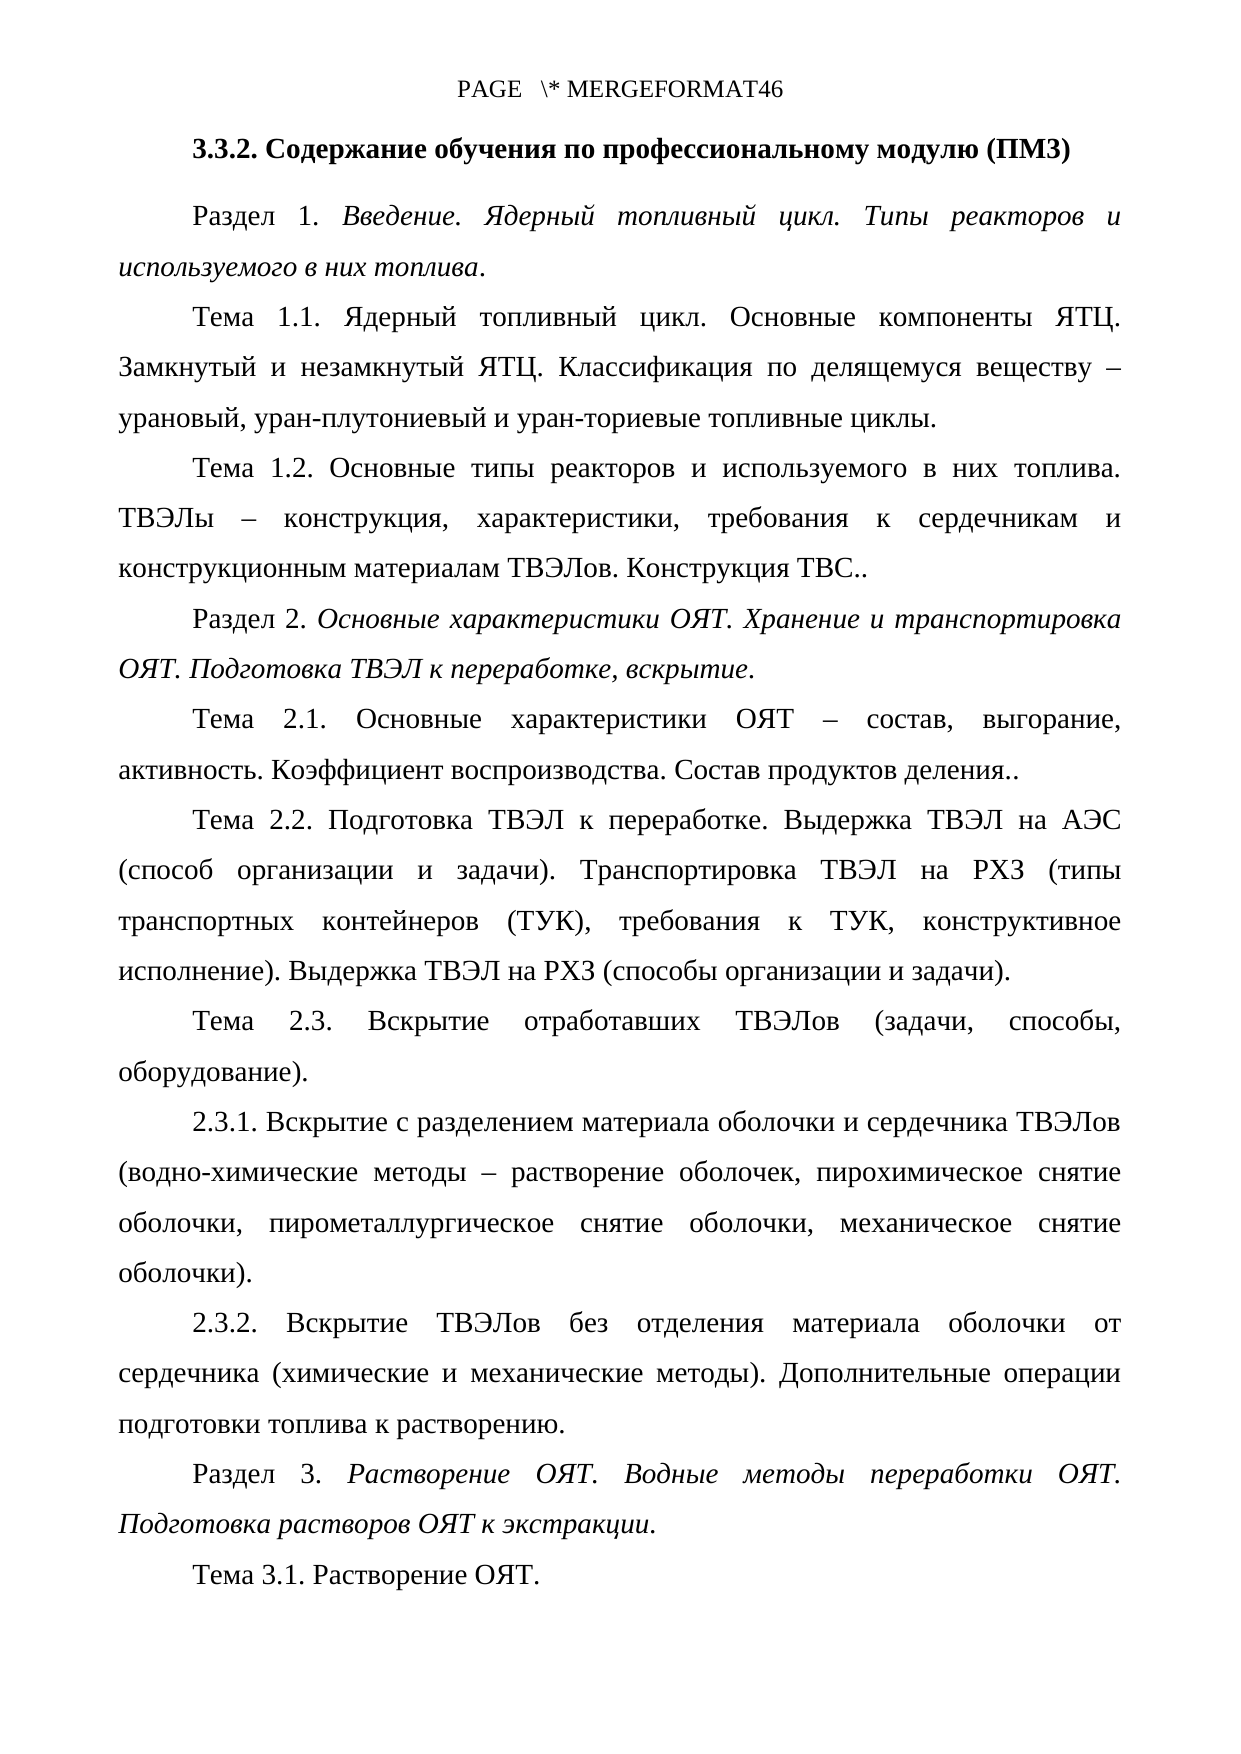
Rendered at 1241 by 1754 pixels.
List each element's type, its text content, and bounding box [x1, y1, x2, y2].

text Тема 3.1. Растворение ОЯТ. [118, 1557, 1122, 1590]
text Раздел 2. Основные характеристики ОЯТ. Хранение и транспортировка ОЯТ. Подготовка ТВЭЛ к переработке, вскрытие. [118, 601, 1122, 685]
text Раздел 3. Растворение ОЯТ. Водные методы переработки ОЯТ. Подготовка растворов ОЯТ к экстракции. [118, 1456, 1122, 1540]
text Тема 2.1. Основные характеристики ОЯТ – состав, выгорание, активность. Коэффициент воспроизводства. Состав продуктов деления.. [118, 702, 1122, 785]
text Раздел 1. Введение. Ядерный топливный цикл. Типы реакторов и используемого в них топлива. [118, 198, 1122, 282]
text 2.3.1. Вскрытие с разделением материала оболочки и сердечника ТВЭЛов (водно-химические методы – растворение оболочек, пирохимическое снятие оболочки, пирометаллургическое снятие оболочки, механическое снятие оболочки). [118, 1104, 1122, 1288]
text Тема 1.1. Ядерный топливный цикл. Основные компоненты ЯТЦ. Замкнутый и незамкнутый ЯТЦ. Классификация по делящемуся веществу – урановый, уран-плутониевый и уран-ториевые топливные циклы. [118, 299, 1122, 433]
text 2.3.2. Вскрытие ТВЭЛов без отделения материала оболочки от сердечника (химические и механические методы). Дополнительные операции подготовки топлива к растворению. [118, 1305, 1122, 1439]
text Тема 2.3. Вскрытие отработавших ТВЭЛов (задачи, способы, оборудование). [118, 1003, 1122, 1087]
text 3.3.2. Содержание обучения по профессиональному модулю (ПМ3) [118, 131, 1122, 165]
text Тема 1.2. Основные типы реакторов и используемого в них топлива. ТВЭЛы – конструкция, характеристики, требования к сердечникам и конструкционным материалам ТВЭЛов. Конструкция ТВС.. [118, 450, 1122, 584]
text Тема 2.2. Подготовка ТВЭЛ к переработке. Выдержка ТВЭЛ на АЭС (способ организации и задачи). Транспортировка ТВЭЛ на РХЗ (типы транспортных контейнеров (ТУК), требования к ТУК, конструктивное исполнение). Выдержка ТВЭЛ на РХЗ (способы организации и задачи). [118, 802, 1122, 987]
